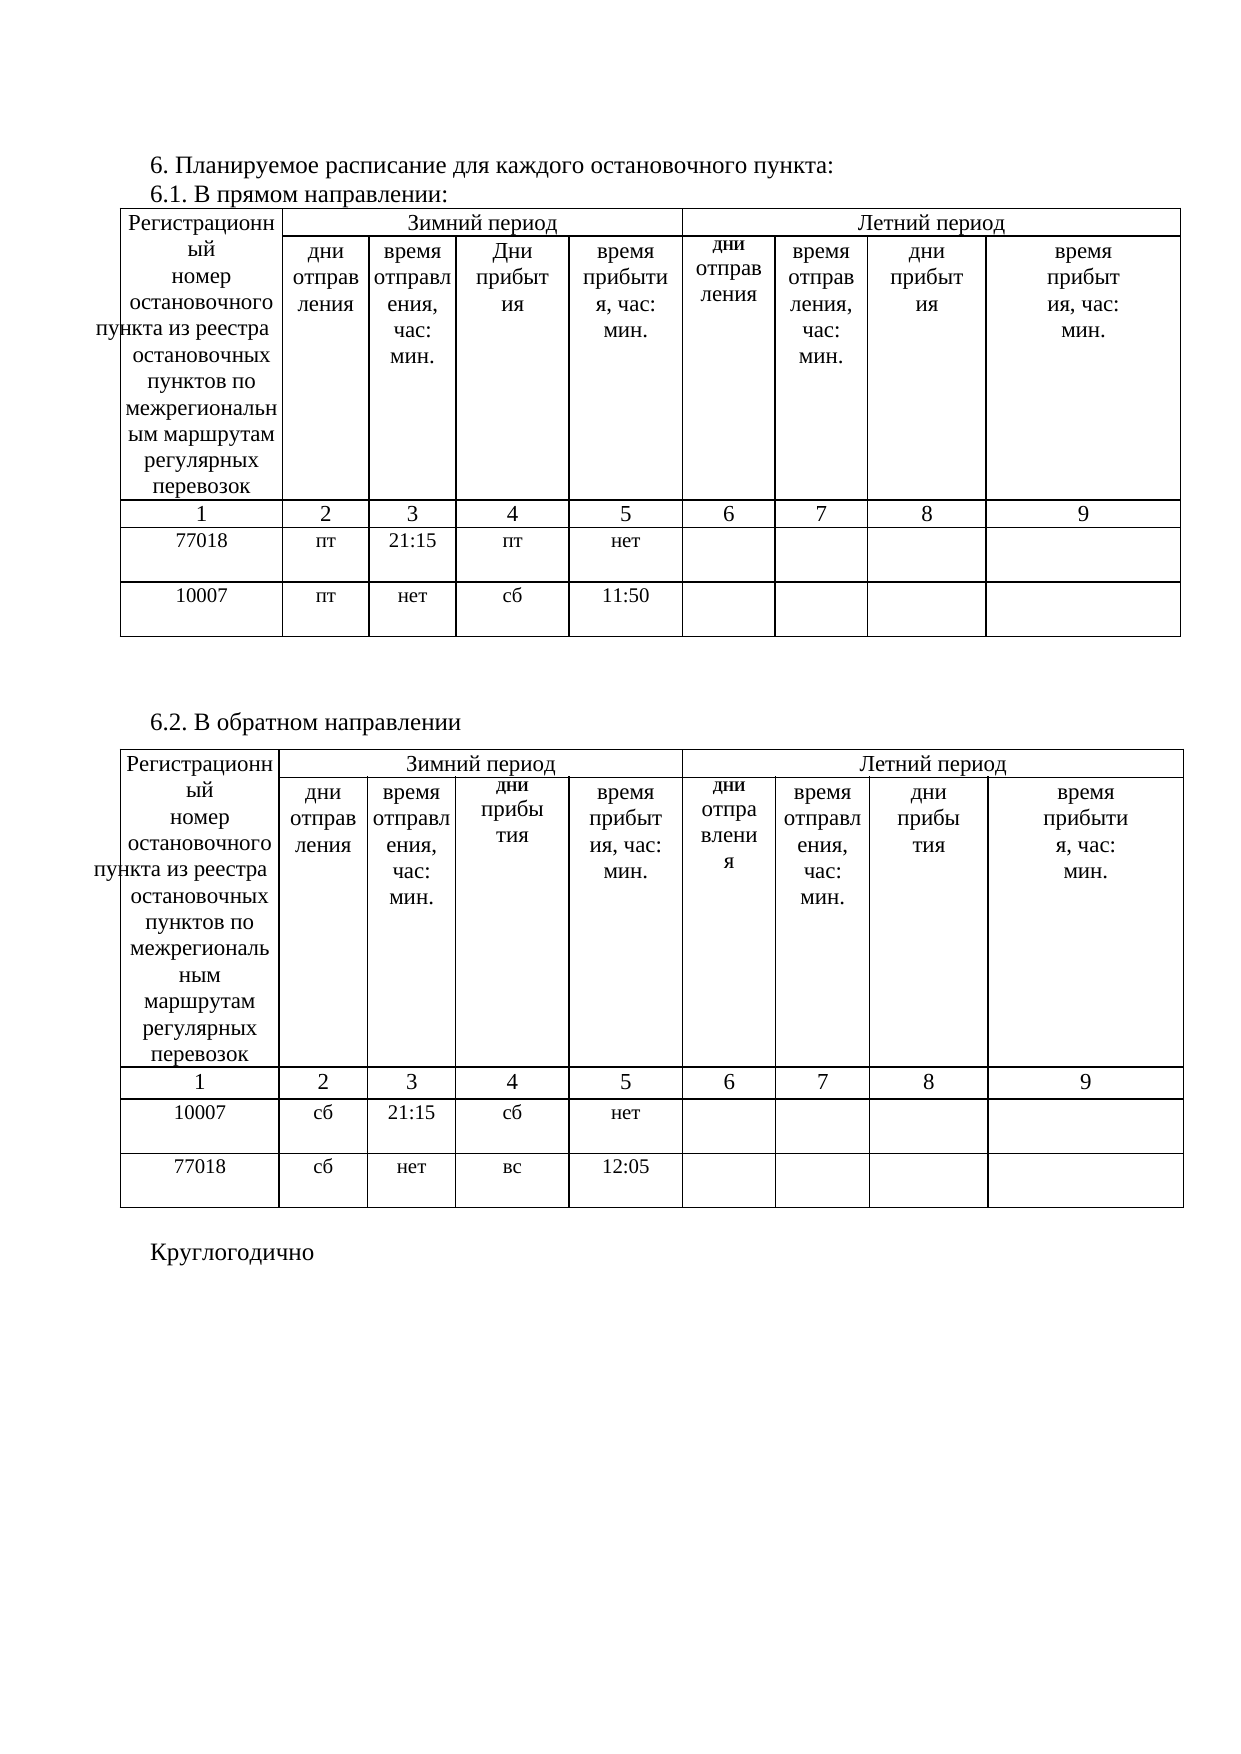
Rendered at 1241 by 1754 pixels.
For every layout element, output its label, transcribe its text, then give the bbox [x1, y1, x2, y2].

table_header Летний период [683, 750, 1183, 776]
table_cell [868, 583, 985, 636]
table_cell ДНИ отпра влени я [683, 778, 775, 1066]
table_cell нет [570, 528, 682, 581]
table_cell сб [457, 583, 568, 636]
table_cell 21:15 [370, 528, 455, 581]
table_cell нет [570, 1100, 682, 1152]
table_cell ДНИ прибы тия [456, 778, 568, 1066]
table_cell 77018 [121, 1154, 278, 1207]
table_cell 12:05 [570, 1154, 682, 1207]
table_cell 10007 [121, 1100, 278, 1152]
table_cell [989, 1154, 1183, 1207]
table_cell 7 [776, 1068, 869, 1098]
table_cell Дни прибыт ия [457, 237, 568, 499]
text Круглогодично [150, 1237, 1090, 1266]
table_cell [776, 1100, 869, 1152]
text 6.2. В обратном направлении [150, 707, 1090, 736]
table_cell [683, 528, 774, 581]
table_cell [987, 583, 1180, 636]
table_cell 3 [370, 501, 455, 527]
table_cell сб [280, 1154, 367, 1207]
table_cell 21:15 [368, 1100, 455, 1152]
table_cell вс [456, 1154, 568, 1207]
table_cell время прибыти я, час: мин. [989, 778, 1183, 1066]
table_cell 1 [121, 1068, 278, 1098]
table_cell [683, 1154, 775, 1207]
table_cell ДНИ отправ ления [683, 237, 774, 499]
table_cell [683, 583, 774, 636]
table_cell [868, 528, 985, 581]
table_cell пт [283, 528, 368, 581]
table_cell 7 [776, 501, 867, 527]
table_cell 3 [368, 1068, 455, 1098]
table_cell [776, 1154, 869, 1207]
table_cell [989, 1100, 1183, 1152]
text 6. Планируемое расписание для каждого остановочного пункта: [150, 150, 1090, 179]
table_cell время прибыт ия, час: мин. [987, 237, 1180, 499]
table_cell 4 [456, 1068, 568, 1098]
table_cell 1 [121, 501, 282, 527]
table_cell [870, 1154, 987, 1207]
table_cell дни прибы тия [870, 778, 987, 1066]
table_cell [987, 528, 1180, 581]
table_header Регистрационный номер остановочного пункта из реестра остановочных пунктов по межрегиональным маршрутам регулярных перевозок [121, 209, 282, 499]
table_cell сб [280, 1100, 367, 1152]
table_cell дни отправ ления [283, 237, 368, 499]
table_cell 8 [868, 501, 985, 527]
table_cell время отправл ения, час: мин. [776, 778, 869, 1066]
table_cell [870, 1100, 987, 1152]
table_cell 9 [987, 501, 1180, 527]
table_cell время отправл ения, час: мин. [370, 237, 455, 499]
table_cell время отправл ения, час: мин. [368, 778, 455, 1066]
table_cell 9 [989, 1068, 1183, 1098]
table_cell 2 [280, 1068, 367, 1098]
table_cell 5 [570, 1068, 682, 1098]
table_cell время прибыти я, час: мин. [570, 237, 682, 499]
table_cell время прибыт ия, час: мин. [570, 778, 682, 1066]
table_cell время отправ ления, час: мин. [776, 237, 867, 499]
table_cell нет [370, 583, 455, 636]
table_header Летний период [683, 209, 1180, 235]
table_cell 10007 [121, 583, 282, 636]
table_cell пт [457, 528, 568, 581]
table_cell [683, 1100, 775, 1152]
table_cell 5 [570, 501, 682, 527]
table_cell 2 [283, 501, 368, 527]
table_cell сб [456, 1100, 568, 1152]
table_cell 11:50 [570, 583, 682, 636]
table_cell 4 [457, 501, 568, 527]
table_cell дни прибыт ия [868, 237, 985, 499]
table_cell 6 [683, 501, 774, 527]
table_cell 77018 [121, 528, 282, 581]
text 6.1. В прямом направлении: [150, 179, 1090, 207]
table_cell пт [283, 583, 368, 636]
table_cell [776, 528, 867, 581]
table_header Зимний период [280, 750, 682, 776]
table_cell 6 [683, 1068, 775, 1098]
table_header Регистрационный номер остановочного пункта из реестра остановочных пунктов по межрегиональным маршрутам регулярных перевозок [121, 750, 278, 1066]
table_header Зимний период [283, 209, 682, 235]
table_cell дни отправ ления [280, 778, 367, 1066]
table_cell 8 [870, 1068, 987, 1098]
table_cell [776, 583, 867, 636]
table_cell нет [368, 1154, 455, 1207]
